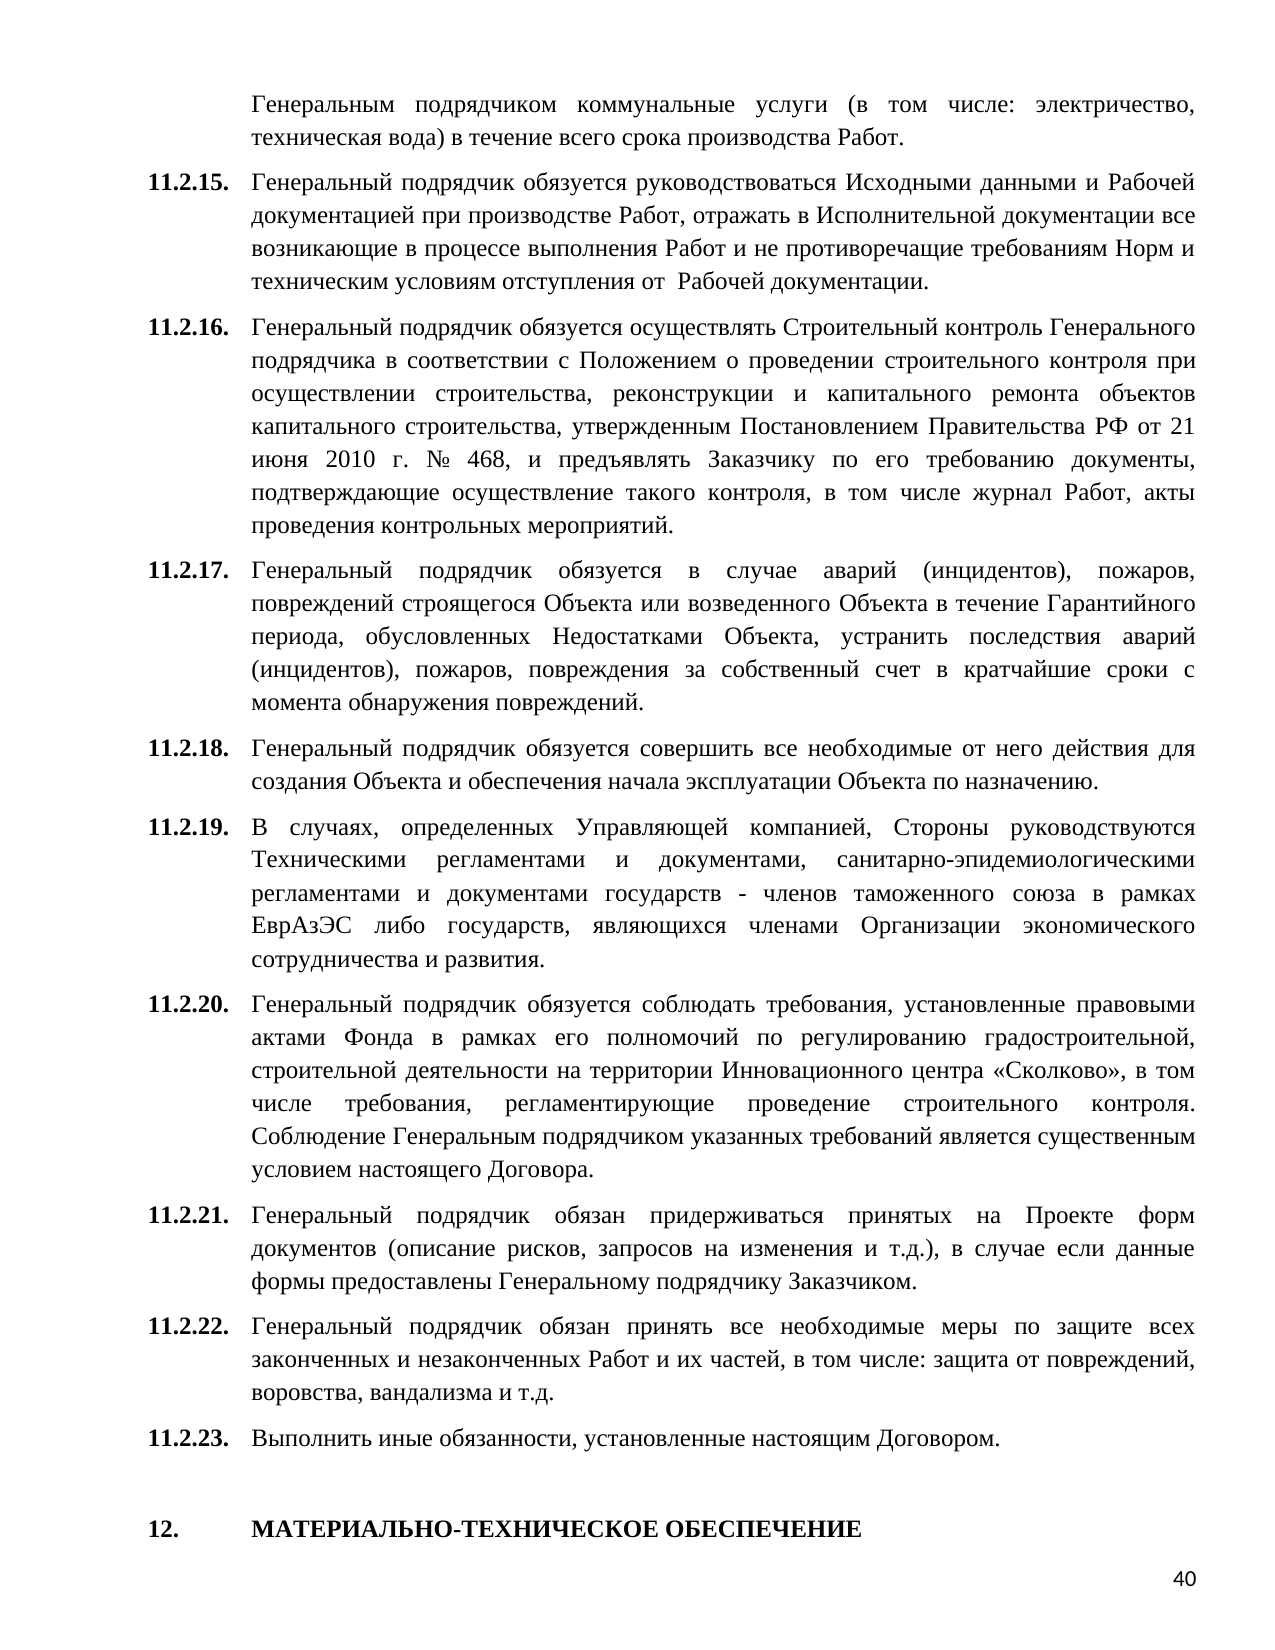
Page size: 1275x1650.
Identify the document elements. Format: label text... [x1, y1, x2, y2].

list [148, 89, 1196, 150]
list Генеральный подрядчик обязуется совершить все необходимые от него действия для создания Объекта и обеспечения начала эксплуатации Объекта по назначению. [148, 733, 1196, 795]
list Выполнить иные обязанности, установленные настоящим Договором. [148, 1423, 1196, 1452]
list Генеральный подрядчик обязуется осуществлять Строительный контроль Генерального подрядчика в соответствии с Положением о проведении строительного контроля при осуществлении строительства, реконструкции и капитального ремонта объектов капитального строительства, утвержденным Постановлением Правительства РФ от 21 июня 2010 г. № 468, и предъявлять Заказчику по его требованию документы, подтверждающие осуществление такого контроля, в том числе журнал Работ, акты проведения контрольных мероприятий. [148, 312, 1196, 539]
list Генеральный подрядчик обязуется соблюдать требования, установленные правовыми актами Фонда в рамках его полномочий по регулированию градостроительной, строительной деятельности на территории Инновационного центра «Сколково», в том числе требования, регламентирующие проведение строительного контроля. Соблюдение Генеральным подрядчиком указанных требований является существенным условием настоящего Договора. [148, 989, 1196, 1183]
list Генеральный подрядчик обязан придерживаться принятых на Проекте форм документов (описание рисков, запросов на изменения и т.д.), в случае если данные формы предоставлены Генеральному подрядчику Заказчиком. [148, 1200, 1196, 1294]
list Генеральный подрядчик обязан принять все необходимые меры по защите всех законченных и незаконченных Работ и их частей, в том числе: защита от повреждений, воровства, вандализма и т.д. [148, 1311, 1196, 1406]
list Генеральный подрядчик обязуется руководствоваться Исходными данными и Рабочей документацией при производстве Работ, отражать в Исполнительной документации все возникающие в процессе выполнения Работ и не противоречащие требованиям Норм и техническим условиям отступления от Рабочей документации. [148, 167, 1196, 295]
list Генеральный подрядчик обязуется в случае аварий (инцидентов), пожаров, повреждений строящегося Объекта или возведенного Объекта в течение Гарантийного периода, обусловленных Недостатками Объекта, устранить последствия аварий (инцидентов), пожаров, повреждения за собственный счет в кратчайшие сроки с момента обнаружения повреждений. [148, 555, 1196, 716]
list МАТЕРИАЛЬНО-ТЕХНИЧЕСКОЕ ОБЕСПЕЧЕНИЕ [148, 1514, 1196, 1543]
list В случаях, определенных Управляющей компанией, Стороны руководствуются Техническими регламентами и документами, санитарно-эпидемиологическими регламентами и документами государств - членов таможенного союза в рамках ЕврАзЭС либо государств, являющихся членами Организации экономического сотрудничества и развития. [148, 812, 1196, 972]
